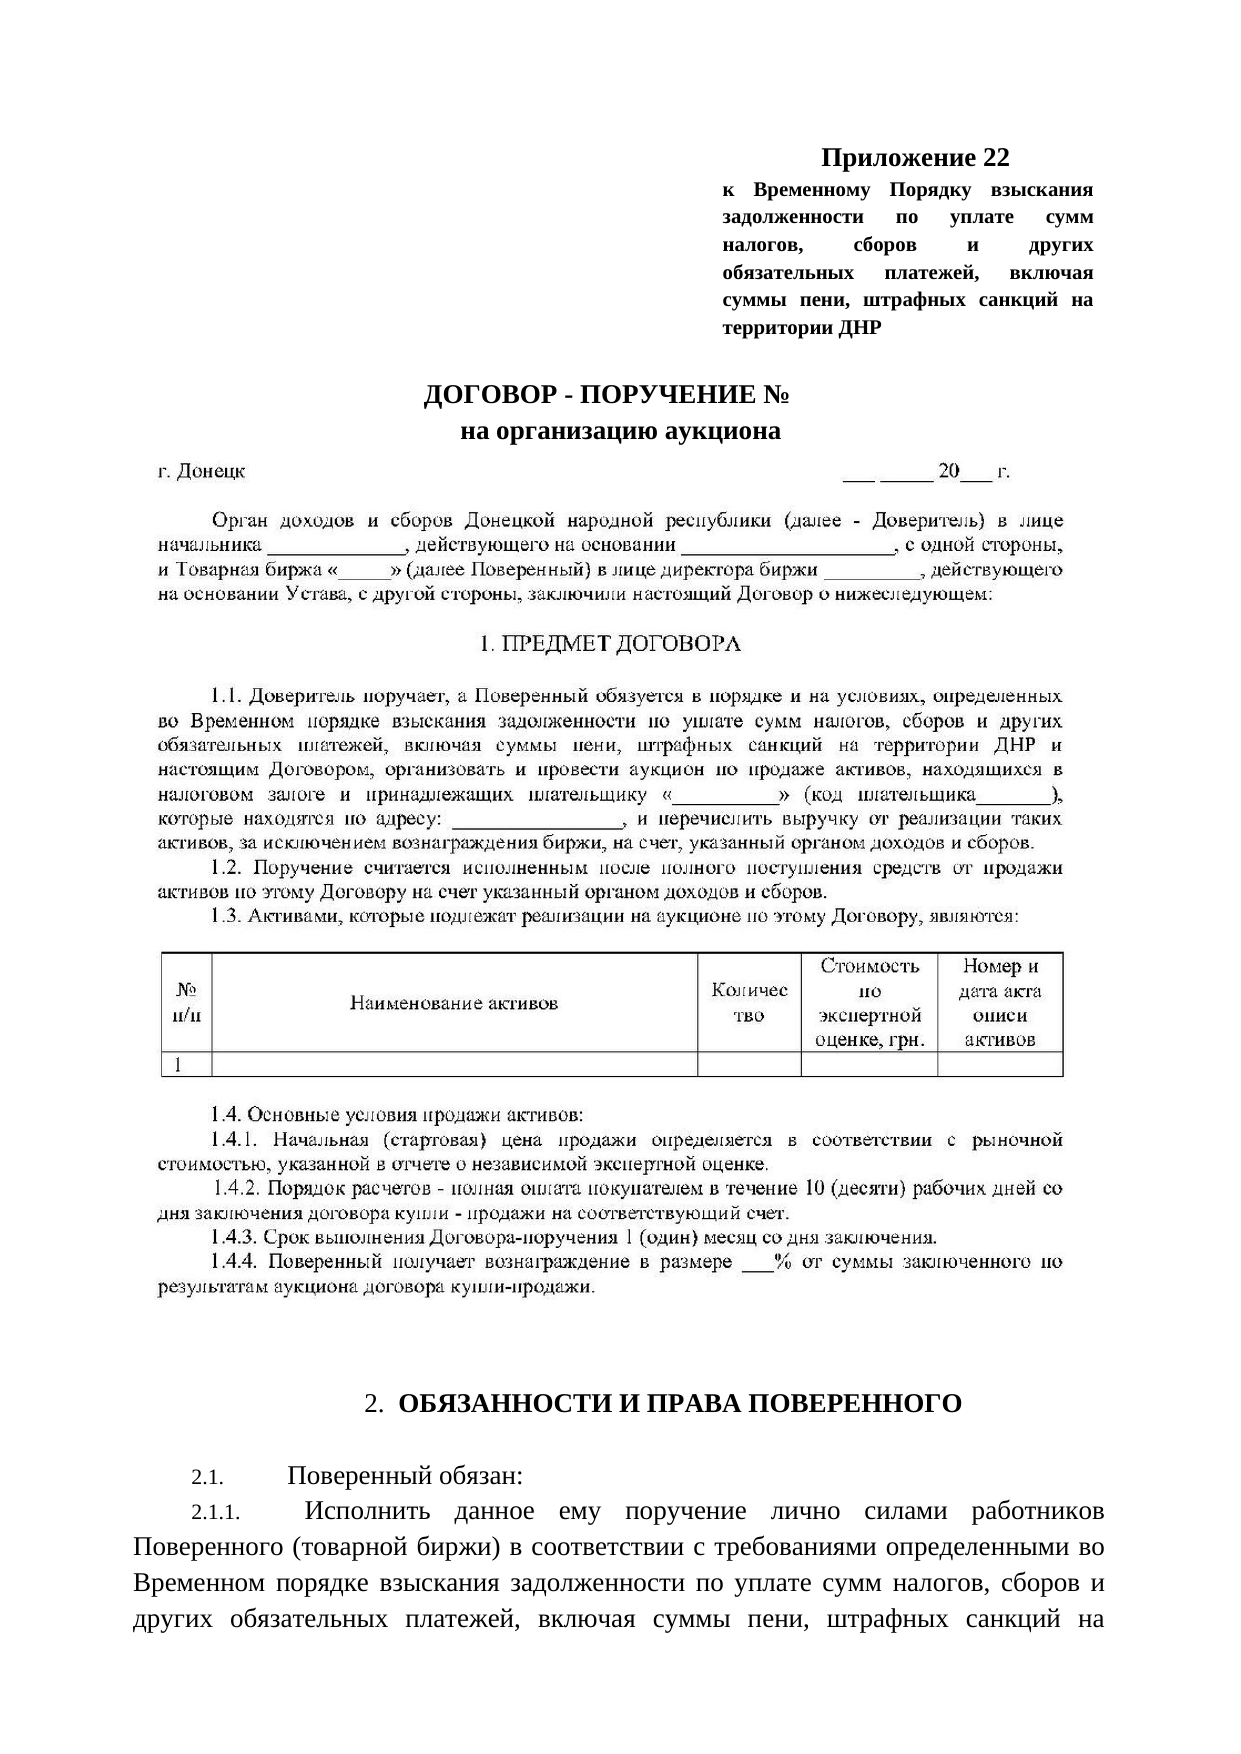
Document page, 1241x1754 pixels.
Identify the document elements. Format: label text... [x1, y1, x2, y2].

text Приложение 22 [722, 141, 1108, 172]
picture [133, 449, 1109, 1309]
list Поверенный обязан: [133, 1459, 1108, 1490]
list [133, 1494, 1106, 1633]
list ОБЯЗАННОСТИ И ПРАВА ПОВЕРЕННОГО [364, 1387, 1108, 1418]
text ДОГОВОР - ПОРУЧЕНИЕ № на организацию аукциона [133, 378, 1108, 445]
text к Временному Порядку взыскания задолженности по уплате сумм налогов, сборов и других обязательных платежей, включая суммы пени, штрафных санкций на территории ДНР [722, 177, 1094, 339]
